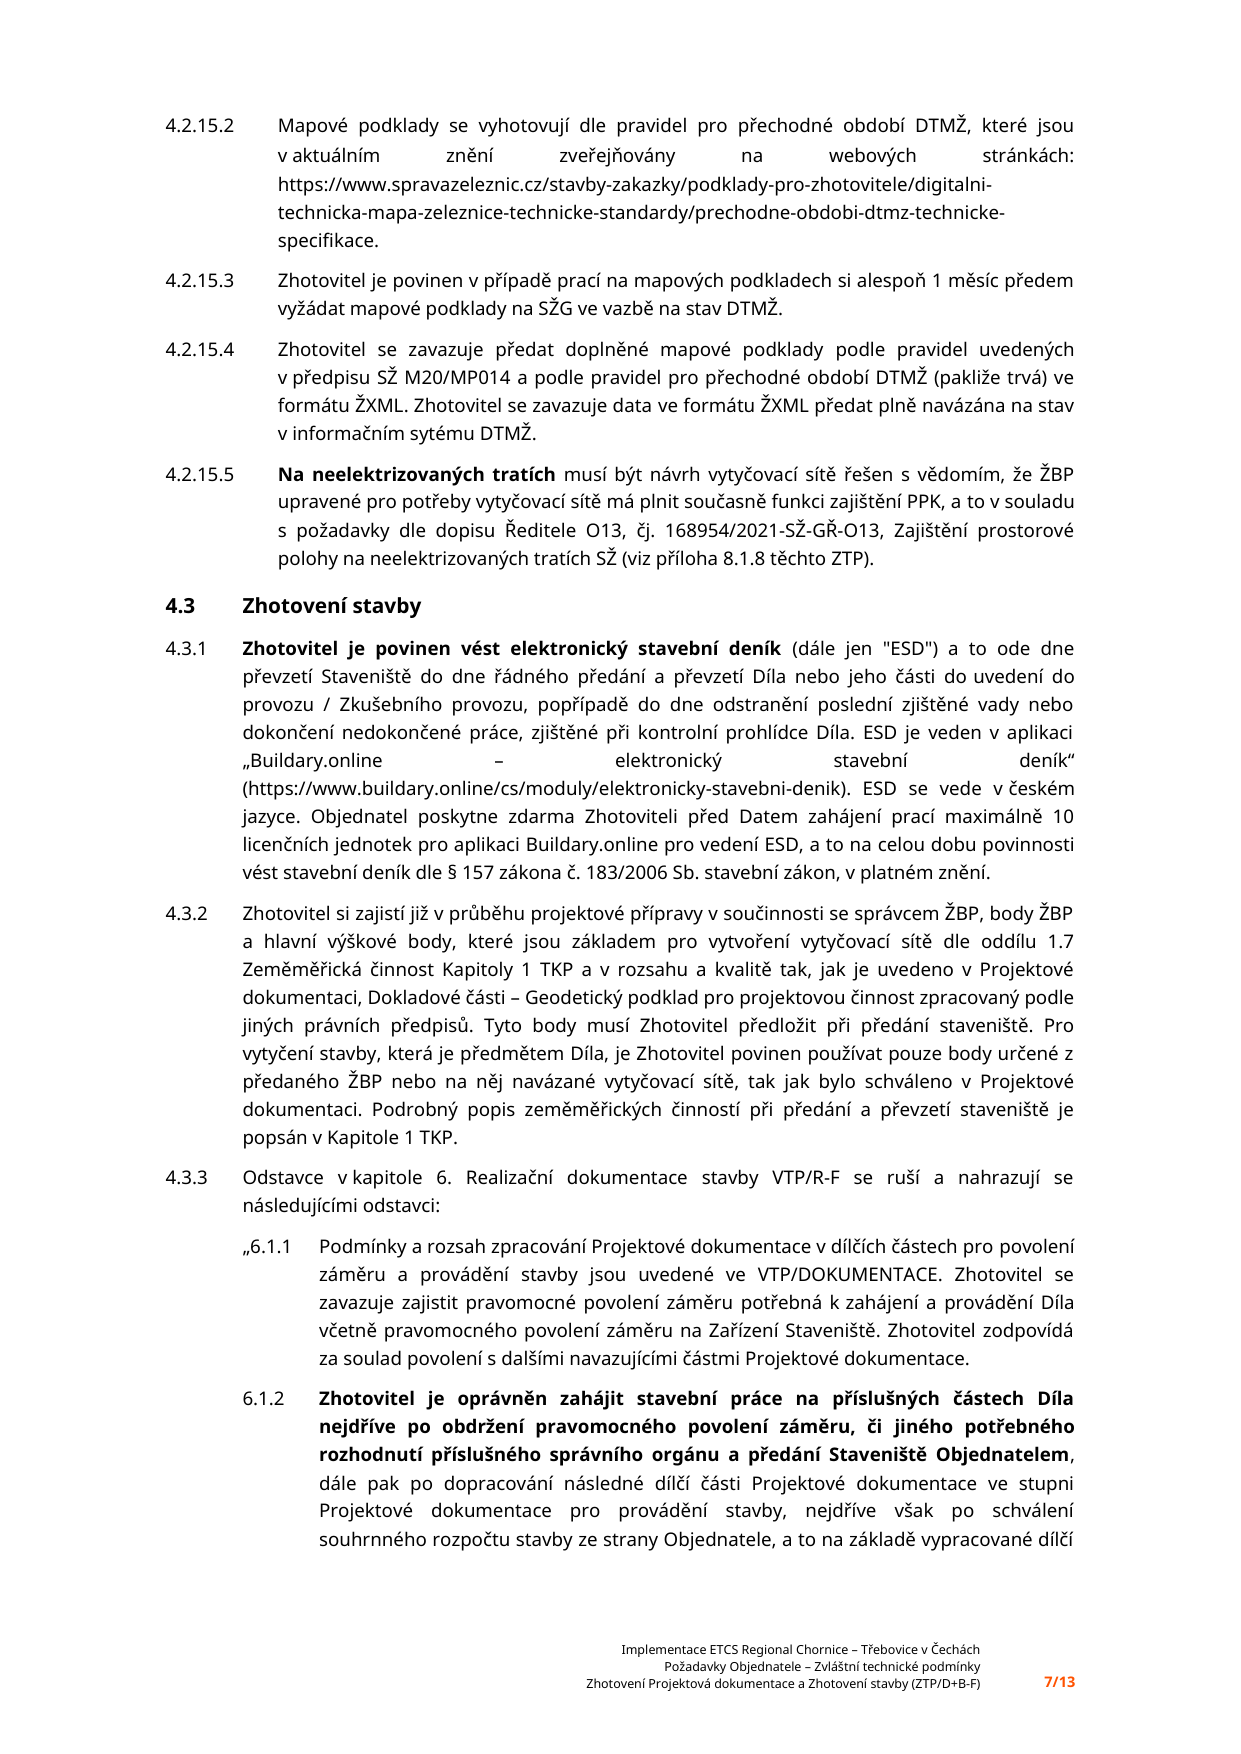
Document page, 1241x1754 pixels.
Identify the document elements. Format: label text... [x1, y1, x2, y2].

text Zhotovitel se zavazuje předat doplněné mapové podklady podle pravidel uvedených v předpisu SŽ M20/MP014 a podle pravidel pro přechodné období DTMŽ (pakliže trvá) ve formátu ŽXML. Zhotovitel se zavazuje data ve formátu ŽXML předat plně navázána na stav v informačním sytému DTMŽ. [165, 336, 1075, 446]
text Na neelektrizovaných tratích musí být návrh vytyčovací sítě řešen s vědomím, že ŽBP upravené pro potřeby vytyčovací sítě má plnit současně funkci zajištění PPK, a to v souladu s požadavky dle dopisu Ředitele O13, čj. 168954/2021-SŽ-GŘ-O13, Zajištění prostorové polohy na neelektrizovaných tratích SŽ (viz příloha 8.1.8 těchto ZTP). [165, 461, 1075, 570]
text Zhotovitel je povinen vést elektronický stavební deník (dále jen "ESD") a to ode dne převzetí Staveniště do dne řádného předání a převzetí Díla nebo jeho části do uvedení do provozu / Zkušebního provozu, popřípadě do dne odstranění poslední zjištěné vady nebo dokončení nedokončené práce, zjištěné při kontrolní prohlídce Díla. ESD je veden v aplikaci „Buildary.online – elektronický stavební deník“ (https://www.buildary.online/cs/moduly/elektronicky-stavebni-denik). ESD se vede v českém jazyce. Objednatel poskytne zdarma Zhotoviteli před Datem zahájení prací maximálně 10 licenčních jednotek pro aplikaci Buildary.online pro vedení ESD, a to na celou dobu povinnosti vést stavební deník dle § 157 zákona č. 183/2006 Sb. stavební zákon, v platném znění. [165, 635, 1075, 885]
text Zhotovitel je povinen v případě prací na mapových podkladech si alespoň 1 měsíc předem vyžádat mapové podklady na SŽG ve vazbě na stav DTMŽ. [165, 268, 1075, 321]
text „6.1.1 Podmínky a rozsah zpracování Projektové dokumentace v dílčích částech pro povolení záměru a provádění stavby jsou uvedené ve VTP/DOKUMENTACE. Zhotovitel se zavazuje zajistit pravomocné povolení záměru potřebná k zahájení a provádění Díla včetně pravomocného povolení záměru na Zařízení Staveniště. Zhotovitel zodpovídá za soulad povolení s dalšími navazujícími částmi Projektové dokumentace. [242, 1233, 1075, 1371]
text Zhotovení stavby [165, 592, 1075, 620]
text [242, 1386, 1075, 1551]
text Odstavce v kapitole 6. Realizační dokumentace stavby VTP/R-F se ruší a nahrazují se následujícími odstavci: [165, 1164, 1075, 1218]
text Mapové podklady se vyhotovují dle pravidel pro přechodné období DTMŽ, které jsou v aktuálním znění zveřejňovány na webových stránkách: https://www.spravazeleznic.cz/stavby-zakazky/podklady-pro-zhotovitele/digitalni-technicka-mapa-zeleznice-technicke-standardy/prechodne-obdobi-dtmz-technicke-specifikace. [165, 112, 1075, 253]
text Zhotovitel si zajistí již v průběhu projektové přípravy v součinnosti se správcem ŽBP, body ŽBP a hlavní výškové body, které jsou základem pro vytvoření vytyčovací sítě dle oddílu 1.7 Zeměměřická činnost Kapitoly 1 TKP a v rozsahu a kvalitě tak, jak je uvedeno v Projektové dokumentaci, Dokladové části – Geodetický podklad pro projektovou činnost zpracovaný podle jiných právních předpisů. Tyto body musí Zhotovitel předložit při předání staveniště. Pro vytyčení stavby, která je předmětem Díla, je Zhotovitel povinen používat pouze body určené z předaného ŽBP nebo na něj navázané vytyčovací sítě, tak jak bylo schváleno v Projektové dokumentaci. Podrobný popis zeměměřických činností při předání a převzetí staveniště je popsán v Kapitole 1 TKP. [165, 900, 1075, 1149]
